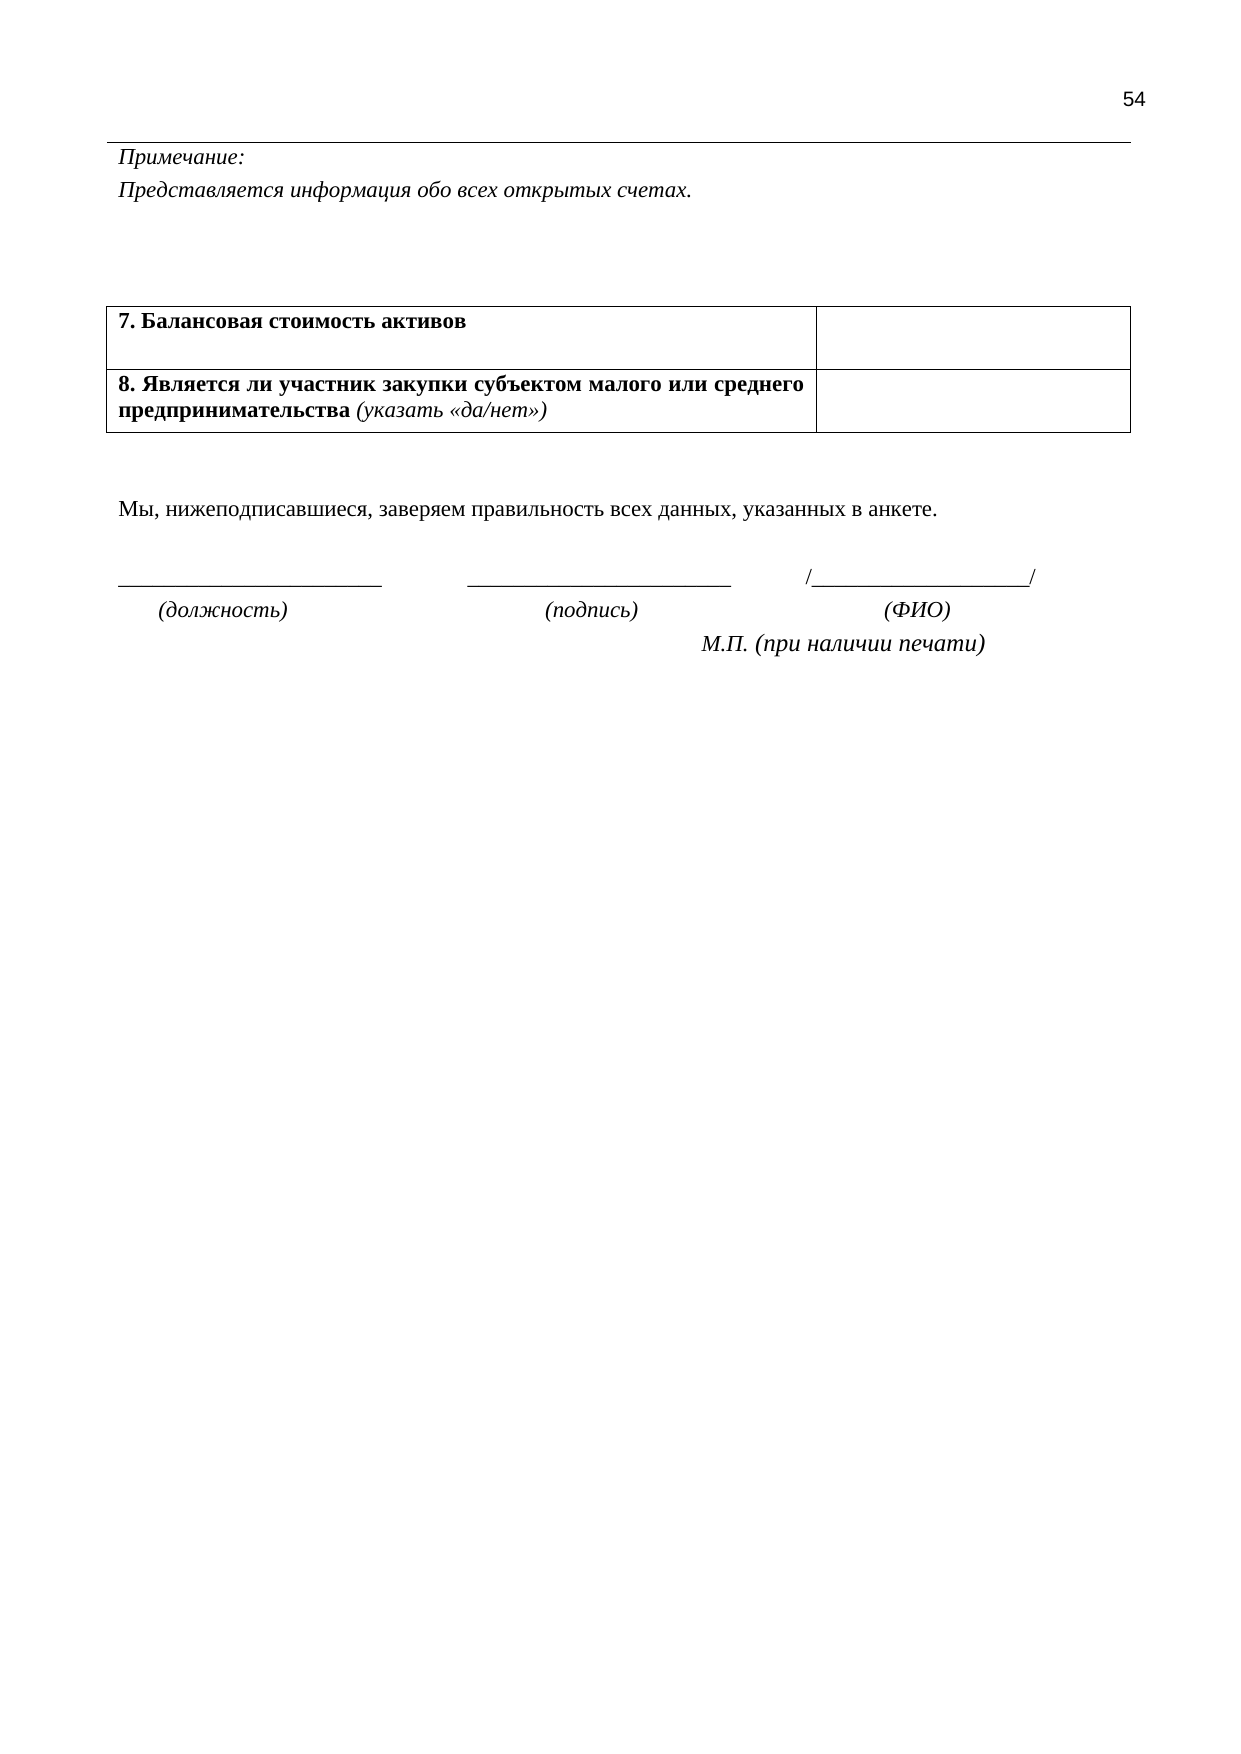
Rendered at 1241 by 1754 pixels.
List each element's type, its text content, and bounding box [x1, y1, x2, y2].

table_cell [817, 307, 1130, 369]
table_cell Примечание: Представляется информация обо всех открытых счетах. [107, 143, 1131, 306]
text (должность) (подпись) (ФИО) [118, 596, 1146, 622]
table_cell [817, 370, 1130, 432]
text _______________________ _______________________ /___________________/ [118, 563, 1146, 589]
table_cell 8. Является ли участник закупки субъектом малого или среднего предпринимательства (указать «да/нет») [107, 370, 816, 432]
text Мы, нижеподписавшиеся, заверяем правильность всех данных, указанных в анкете. [118, 496, 1146, 522]
text М.П. (при наличии печати) [118, 628, 1146, 657]
table_cell 7. Балансовая стоимость активов [107, 307, 816, 369]
